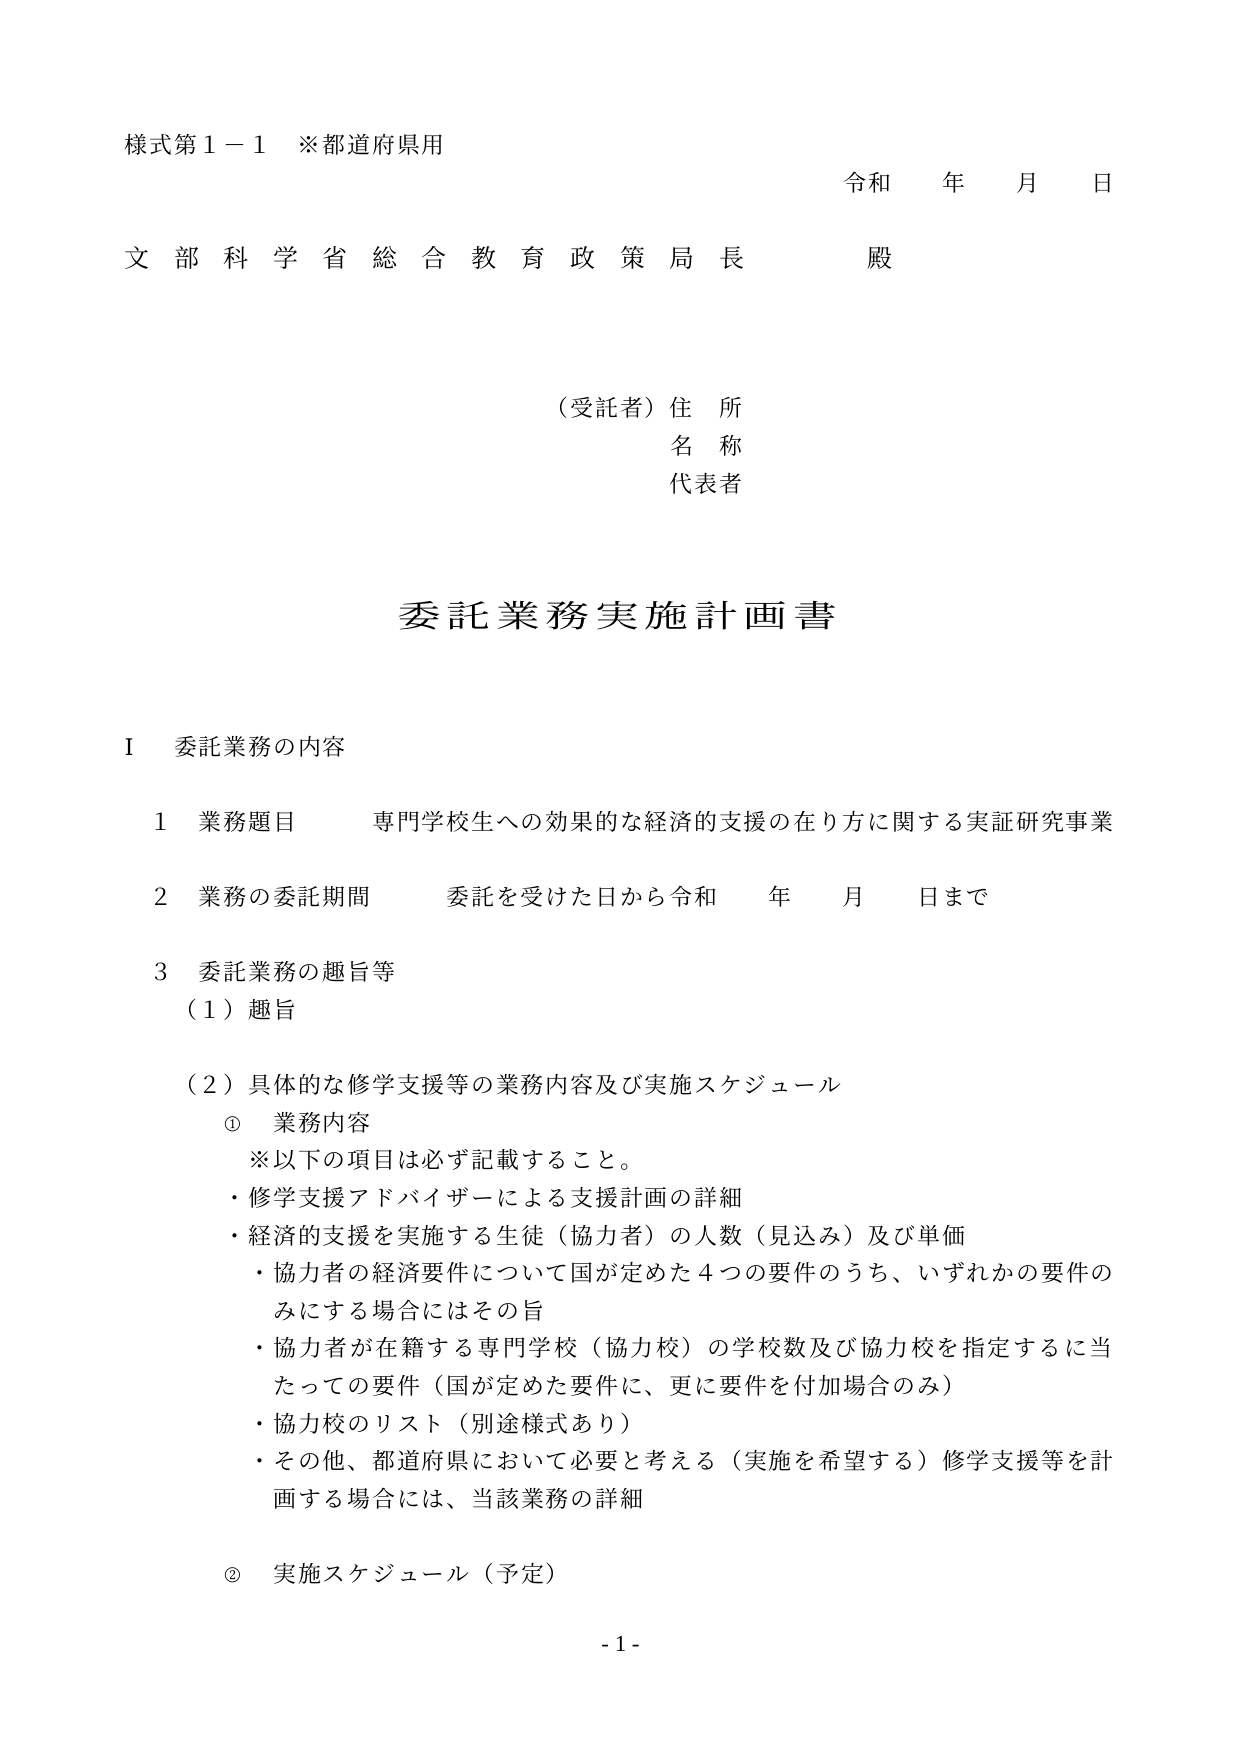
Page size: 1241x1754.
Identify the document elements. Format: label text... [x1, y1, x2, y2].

text ・修学支援アドバイザーによる支援計画の詳細 [223, 1178, 1116, 1215]
text ② 実施スケジュール（予定） [223, 1554, 1116, 1591]
text ・その他、都道府県において必要と考える（実施を希望する）修学支援等を計画する場合には、当該業務の詳細 [223, 1441, 1116, 1516]
text ・協力校のリスト（別途様式あり） [223, 1403, 1116, 1441]
text Ⅰ 委託業務の内容 [124, 727, 1116, 764]
text ・協力者の経済要件について国が定めた４つの要件のうち、いずれかの要件のみにする場合にはその旨 [223, 1253, 1116, 1328]
text （２）具体的な修学支援等の業務内容及び実施スケジュール [174, 1065, 1116, 1103]
text ３ 委託業務の趣旨等 [124, 952, 1116, 990]
text 令和 年 月 日 [124, 162, 1116, 200]
text 名 称 [174, 426, 1116, 463]
text １ 業務題目 専門学校生への効果的な経済的支援の在り方に関する実証研究事業 [124, 802, 1116, 839]
text ・経済的支援を実施する生徒（協力者）の人数（見込み）及び単価 [223, 1215, 1116, 1253]
text （受託者）住 所 [174, 388, 1116, 426]
text 様式第１－１ ※都道府県用 [124, 125, 1116, 162]
text 委託業務実施計画書 [124, 576, 1116, 651]
text ※以下の項目は必ず記載すること。 [223, 1140, 1116, 1178]
text 文部科学省総合教育政策局長 殿 [124, 238, 1116, 275]
text ２ 業務の委託期間 委託を受けた日から令和 年 月 日まで [124, 877, 1116, 914]
text （１）趣旨 [174, 990, 1116, 1027]
text ① 業務内容 [223, 1103, 1116, 1140]
text ・協力者が在籍する専門学校（協力校）の学校数及び協力校を指定するに当たっての要件（国が定めた要件に、更に要件を付加場合のみ） [223, 1328, 1116, 1403]
text 代表者 [174, 463, 1116, 501]
